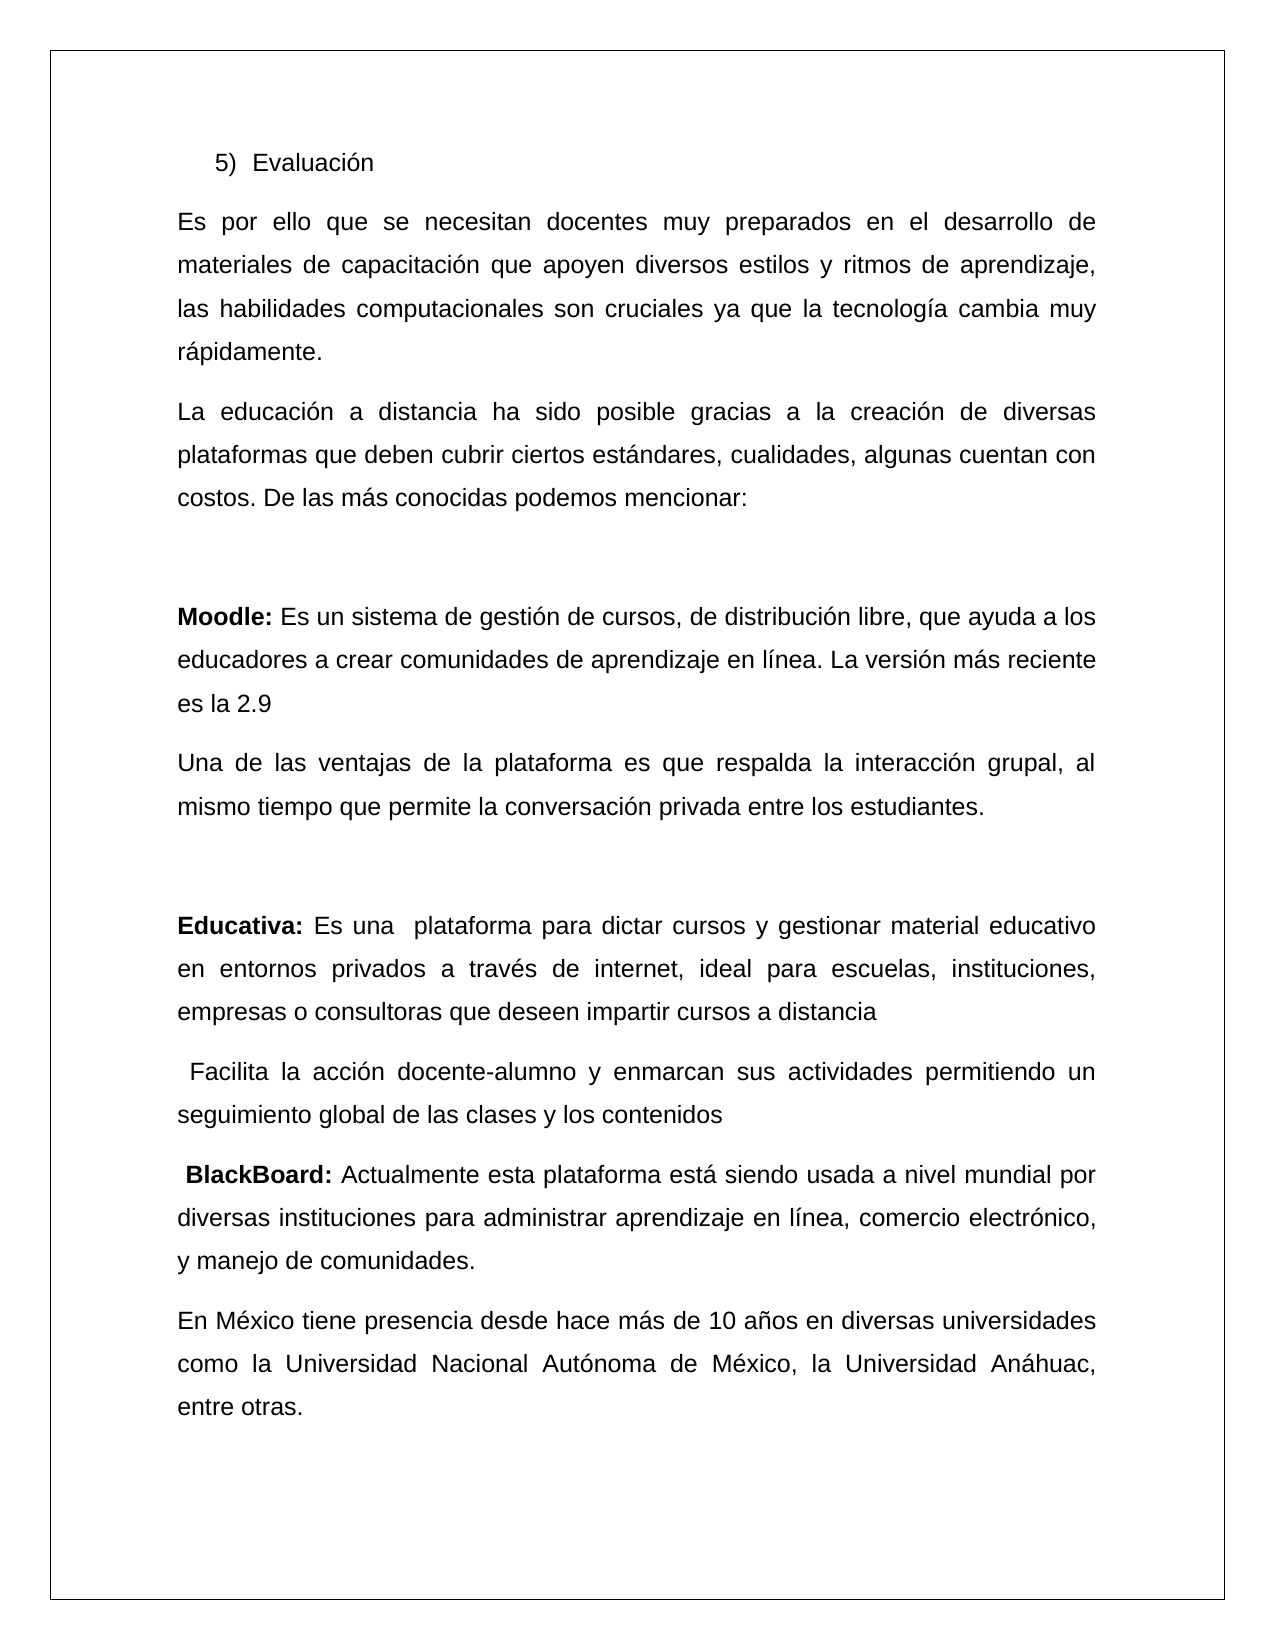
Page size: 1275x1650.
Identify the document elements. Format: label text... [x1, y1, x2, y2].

text Facilita la acción docente-alumno y enmarcan sus actividades permitiendo un seguimiento global de las clases y los contenidos [177, 1057, 1098, 1129]
text Una de las ventajas de la plataforma es que respalda la interacción grupal, al mismo tiempo que permite la conversación privada entre los estudiantes. [177, 748, 1098, 820]
text Moodle: Es un sistema de gestión de cursos, de distribución libre, que ayuda a los educadores a crear comunidades de aprendizaje en línea. La versión más reciente es la 2.9 [177, 602, 1098, 717]
text En México tiene presencia desde hace más de 10 años en diversas universidades como la Universidad Nacional Autónoma de México, la Universidad Anáhuac, entre otras. [177, 1306, 1098, 1421]
text La educación a distancia ha sido posible gracias a la creación de diversas plataformas que deben cubrir ciertos estándares, cualidades, algunas cuentan con costos. De las más conocidas podemos mencionar: [177, 396, 1098, 511]
text BlackBoard: Actualmente esta plataforma está siendo usada a nivel mundial por diversas instituciones para administrar aprendizaje en línea, comercio electrónico, y manejo de comunidades. [177, 1160, 1098, 1275]
list Evaluación [214, 147, 1098, 176]
text Es por ello que se necesitan docentes muy preparados en el desarrollo de materiales de capacitación que apoyen diversos estilos y ritmos de aprendizaje, las habilidades computacionales son cruciales ya que la tecnología cambia muy rápidamente. [177, 207, 1098, 365]
text Educativa: Es una plataforma para dictar cursos y gestionar material educativo en entornos privados a través de internet, ideal para escuelas, instituciones, empresas o consultoras que deseen impartir cursos a distancia [177, 911, 1098, 1026]
